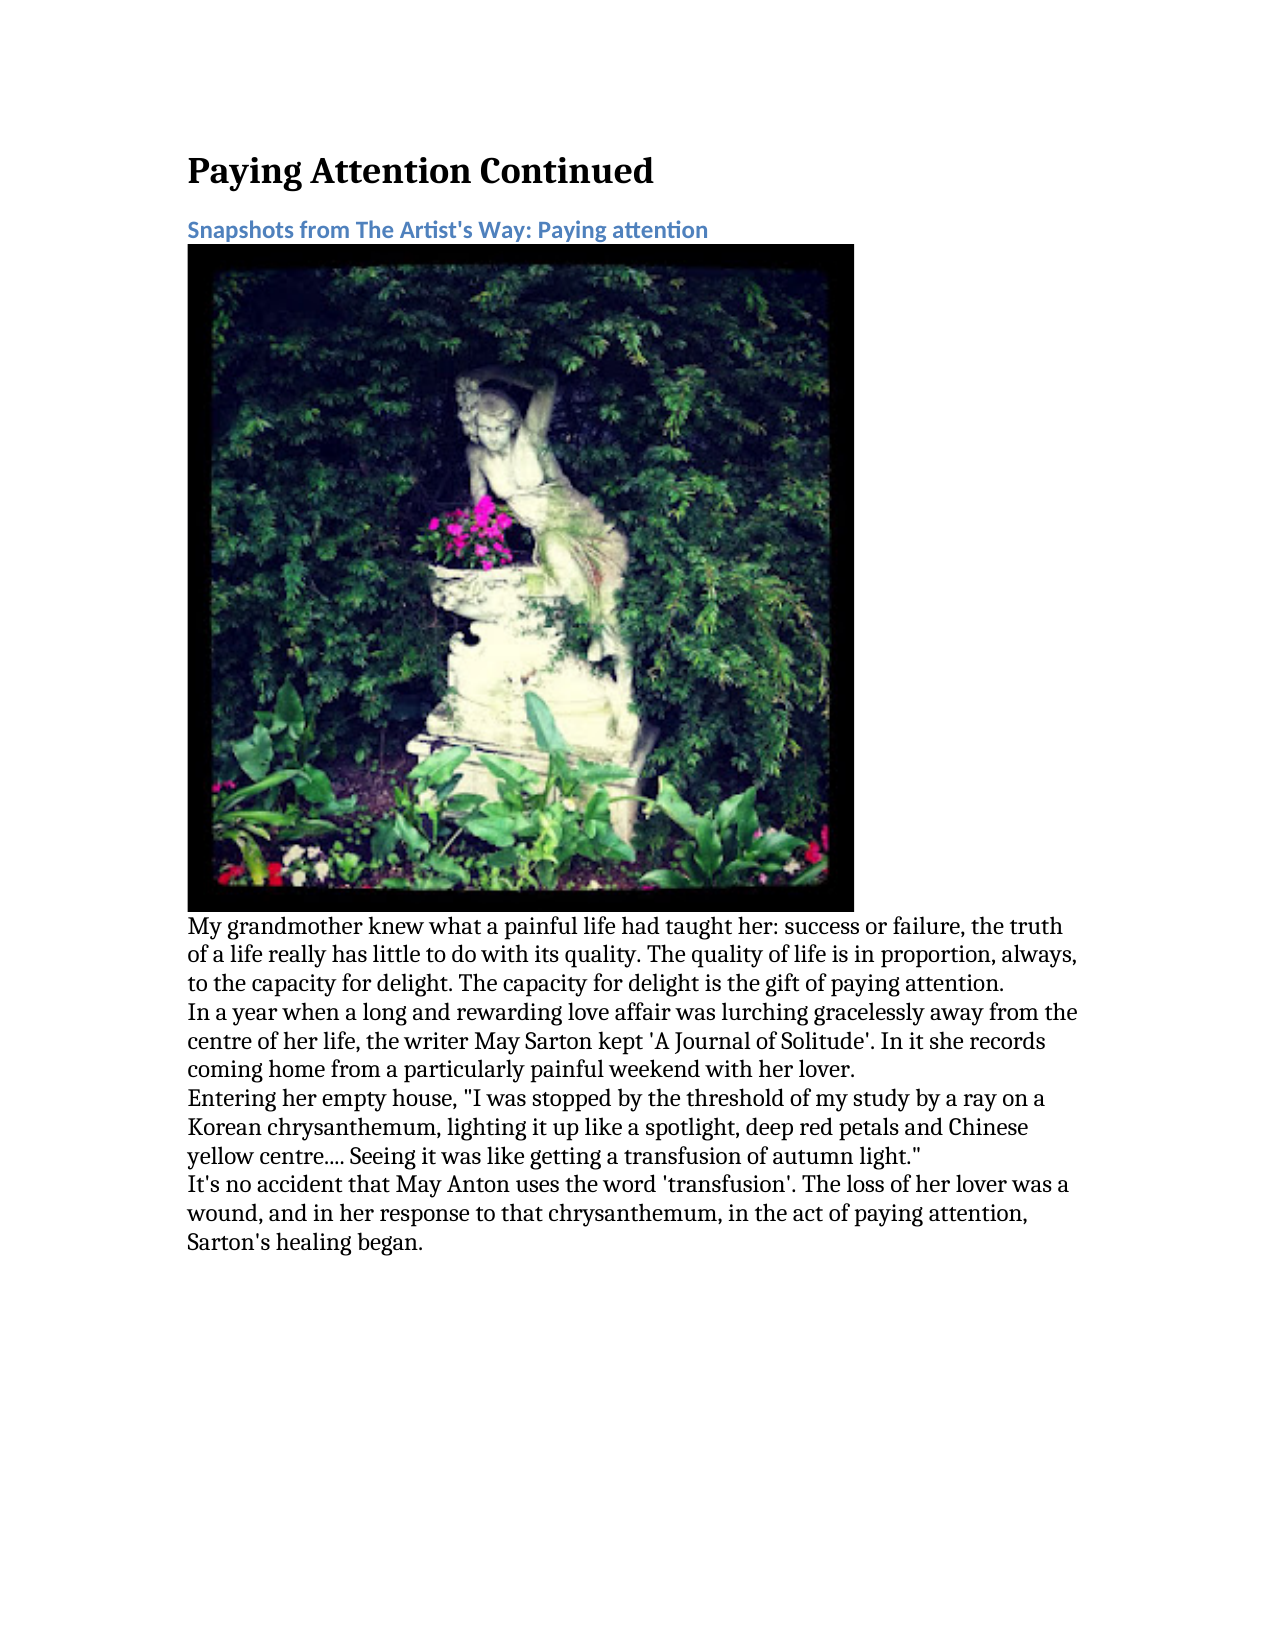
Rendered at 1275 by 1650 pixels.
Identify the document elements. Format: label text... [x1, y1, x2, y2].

text Paying Attention Continued [187, 150, 1087, 193]
text My grandmother knew what a painful life had taught her: success or failure, the truth of a life really has little to do with its quality. The quality of life is in proportion, always, to the capacity for delight. The capacity for delight is the gift of paying attention. In a year when a long and rewarding love affair was lurching gracelessly away from the centre of her life, the writer May Sarton kept 'A Journal of Solitude'. In it she records coming home from a particularly painful weekend with her lover. Entering her empty house, "I was stopped by the threshold of my study by a ray on a Korean chrysanthemum, lighting it up like a spotlight, deep red petals and Chinese yellow centre.... Seeing it was like getting a transfusion of autumn light." It's no accident that May Anton uses the word 'transfusion'. The loss of her lover was a wound, and in her response to that chrysanthemum, in the act of paying attention, Sarton's healing began. [187, 912, 1087, 1257]
picture [187, 244, 855, 912]
subtitle Snapshots from The Artist's Way: Paying attention [187, 214, 1087, 244]
